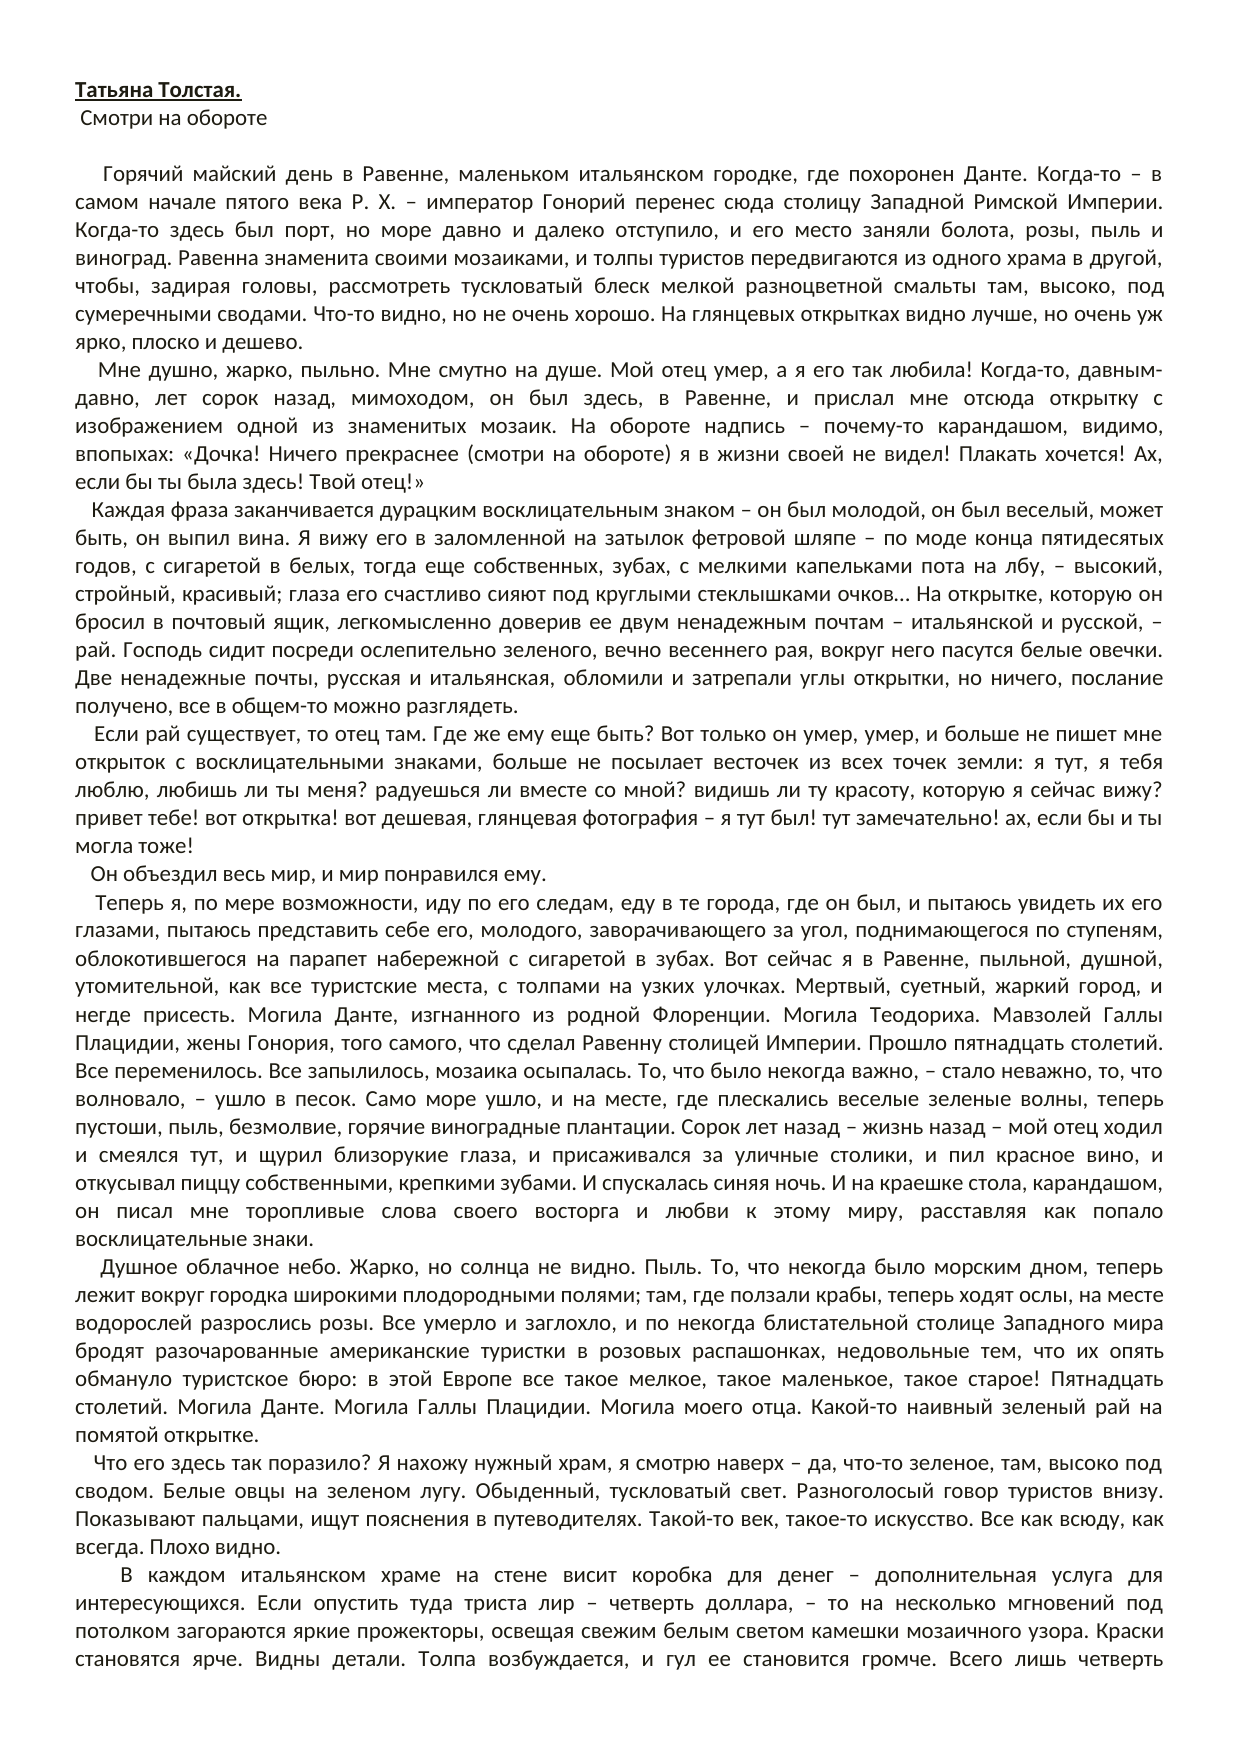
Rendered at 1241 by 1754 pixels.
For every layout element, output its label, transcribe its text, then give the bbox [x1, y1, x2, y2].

text Душное облачное небо. Жарко, но солнца не видно. Пыль. То, что некогда было морским дном, теперь лежит вокруг городка широкими плодородными полями; там, где ползали крабы, теперь ходят ослы, на месте водорослей разрослись розы. Все умерло и заглохло, и по некогда блистательной столице Западного мира бродят разочарованные американские туристки в розовых распашонках, недовольные тем, что их опять обмануло туристское бюро: в этой Европе все такое мелкое, такое маленькое, такое старое! Пятнадцать столетий. Могила Данте. Могила Галлы Плацидии. Могила моего отца. Какой-то наивный зеленый рай на помятой открытке. [75, 1252, 1165, 1448]
text Что его здесь так поразило? Я нахожу нужный храм, я смотрю наверх – да, что-то зеленое, там, высоко под сводом. Белые овцы на зеленом лугу. Обыденный, тускловатый свет. Разноголосый говор туристов внизу. Показывают пальцами, ищут пояснения в путеводителях. Такой-то век, такое-то искусство. Все как всюду, как всегда. Плохо видно. [75, 1448, 1165, 1560]
text Если рай существует, то отец там. Где же ему еще быть? Вот только он умер, умер, и больше не пишет мне открыток с восклицательными знаками, больше не посылает весточек из всех точек земли: я тут, я тебя люблю, любишь ли ты меня? радуешься ли вместе со мной? видишь ли ту красоту, которую я сейчас вижу? привет тебе! вот открытка! вот дешевая, глянцевая фотография – я тут был! тут замечательно! ах, если бы и ты могла тоже! [75, 719, 1165, 859]
text Горячий майский день в Равенне, маленьком итальянском городке, где похоронен Данте. Когда-то – в самом начале пятого века Р. X. – император Гонорий перенес сюда столицу Западной Римской Империи. Когда-то здесь был порт, но море давно и далеко отступило, и его место заняли болота, розы, пыль и виноград. Равенна знаменита своими мозаиками, и толпы туристов передвигаются из одного храма в другой, чтобы, задирая головы, рассмотреть тускловатый блеск мелкой разноцветной смальты там, высоко, под сумеречными сводами. Что-то видно, но не очень хорошо. На глянцевых открытках видно лучше, но очень уж ярко, плоско и дешево. [75, 159, 1165, 355]
text Смотри на обороте [75, 103, 1165, 131]
text Мне душно, жарко, пыльно. Мне смутно на душе. Мой отец умер, а я его так любила! Когда-то, давным-давно, лет сорок назад, мимоходом, он был здесь, в Равенне, и прислал мне отсюда открытку с изображением одной из знаменитых мозаик. На обороте надпись – почему-то карандашом, видимо, впопыхах: «Дочка! Ничего прекраснее (смотри на обороте) я в жизни своей не видел! Плакать хочется! Ах, если бы ты была здесь! Твой отец!» [75, 355, 1165, 495]
text Татьяна Толстая. [75, 75, 1165, 103]
text Он объездил весь мир, и мир понравился ему. [75, 859, 1165, 888]
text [75, 1560, 1165, 1672]
text Теперь я, по мере возможности, иду по его следам, еду в те города, где он был, и пытаюсь увидеть их его глазами, пытаюсь представить себе его, молодого, заворачивающего за угол, поднимающегося по ступеням, облокотившегося на парапет набережной с сигаретой в зубах. Вот сейчас я в Равенне, пыльной, душной, утомительной, как все туристские места, с толпами на узких улочках. Мертвый, суетный, жаркий город, и негде присесть. Могила Данте, изгнанного из родной Флоренции. Могила Теодориха. Мавзолей Галлы Плацидии, жены Гонория, того самого, что сделал Равенну столицей Империи. Прошло пятнадцать столетий. Все переменилось. Все запылилось, мозаика осыпалась. То, что было некогда важно, – стало неважно, то, что волновало, – ушло в песок. Само море ушло, и на месте, где плескались веселые зеленые волны, теперь пустоши, пыль, безмолвие, горячие виноградные плантации. Сорок лет назад – жизнь назад – мой отец ходил и смеялся тут, и щурил близорукие глаза, и присаживался за уличные столики, и пил красное вино, и откусывал пиццу собственными, крепкими зубами. И спускалась синяя ночь. И на краешке стола, карандашом, он писал мне торопливые слова своего восторга и любви к этому миру, расставляя как попало восклицательные знаки. [75, 888, 1165, 1252]
text Каждая фраза заканчивается дурацким восклицательным знаком – он был молодой, он был веселый, может быть, он выпил вина. Я вижу его в заломленной на затылок фетровой шляпе – по моде конца пятидесятых годов, с сигаретой в белых, тогда еще собственных, зубах, с мелкими капельками пота на лбу, – высокий, стройный, красивый; глаза его счастливо сияют под круглыми стеклышками очков… На открытке, которую он бросил в почтовый ящик, легкомысленно доверив ее двум ненадежным почтам – итальянской и русской, – рай. Господь сидит посреди ослепительно зеленого, вечно весеннего рая, вокруг него пасутся белые овечки. Две ненадежные почты, русская и итальянская, обломили и затрепали углы открытки, но ничего, послание получено, все в общем-то можно разглядеть. [75, 495, 1165, 719]
